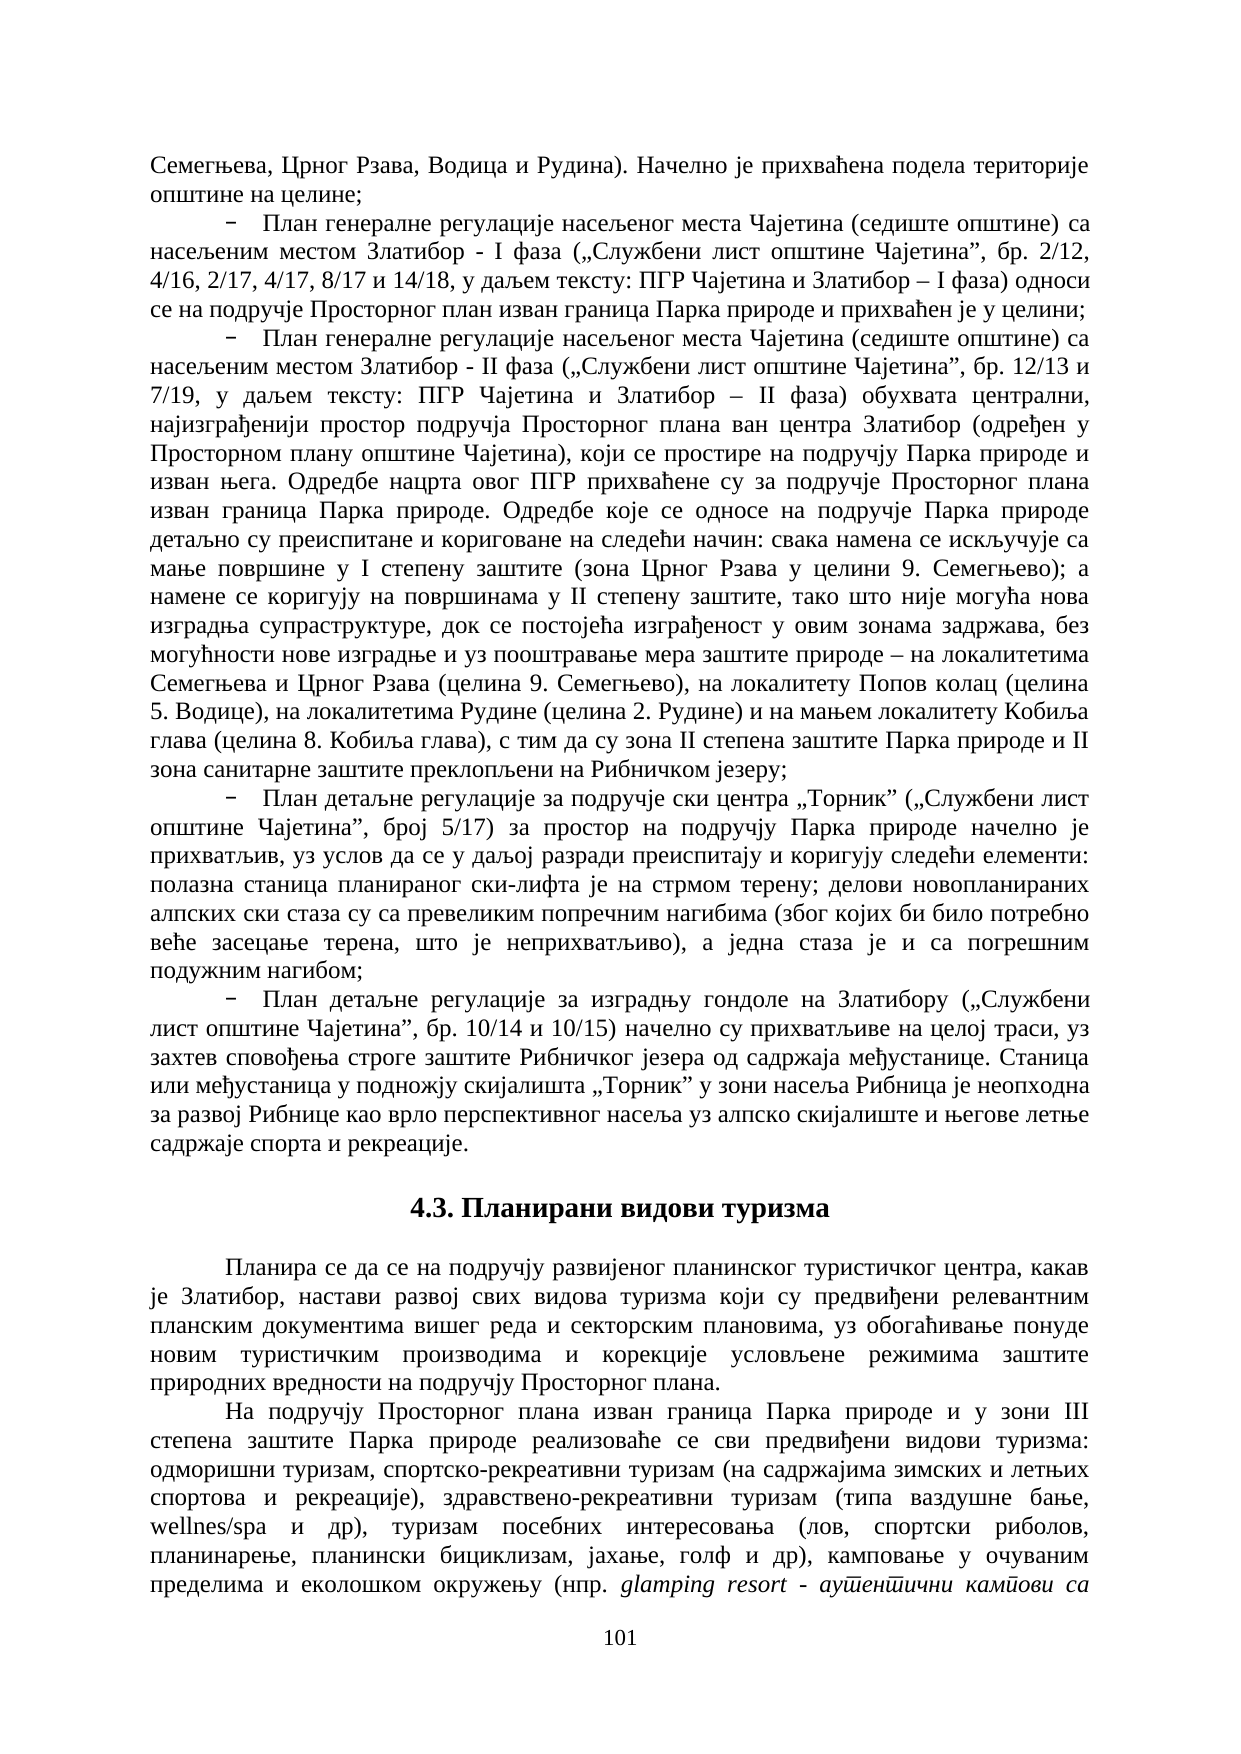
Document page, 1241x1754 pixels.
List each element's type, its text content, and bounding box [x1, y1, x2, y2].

text 4.3. Планирани видови туризма [150, 1190, 1090, 1224]
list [150, 150, 1090, 207]
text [150, 1396, 1090, 1597]
list План детаљне регулације за подручје ски центра „Торник” („Службени лист општине Чајетина”, број 5/17) за простор на подручју Парка природе начелно је прихватљив, уз услов да се у даљој разради преиспитају и коригују следећи елементи: полазна станица планираног ски-лифта је на стрмом терену; делови новопланираних алпских ски стаза су са превеликим попречним нагибима (због којих би било потребно веће засецање терена, што је неприхватљиво), а једна стаза је и са погрешним подужним нагибом; [150, 783, 1090, 984]
list План детаљне регулације за изградњу гондоле на Златибору („Службени лист општине Чајетина”, бр. 10/14 и 10/15) начелно су прихватљиве на целој траси, уз захтев сповођења строге заштите Рибничког језера од садржаја међустанице. Станица или међустаница у подножју скијалишта „Торник” у зони насеља Рибница је неопходна за развој Рибнице као врло перспективног насеља уз алпско скијалиште и његове летње садржаје спорта и рекреације. [150, 984, 1090, 1157]
list План генералне регулације насељеног места Чајетина (седиште општине) са насељеним местом Златибор - I фаза („Службени лист општине Чајетина”, бр. 2/12, 4/16, 2/17, 4/17, 8/17 и 14/18, у даљем тексту: ПГР Чајетина и Златибор – I фаза) односи се на подручје Просторног план изван граница Парка природе и прихваћен је у целини; [150, 207, 1090, 323]
list План генералне регулације насељеног места Чајетина (седиште општине) са насељеним местом Златибор - II фаза („Службени лист општине Чајетина”, бр. 12/13 и 7/19, у даљем тексту: ПГР Чајетина и Златибор – II фаза) обухвата централни, најизграђенији простор подручја Просторног плана ван центра Златибор (одређен у Просторном плану општине Чајетина), који се простире на подручју Парка природе и изван њега. Одредбе нацрта овог ПГР прихваћене су за подручје Просторног плана изван граница Парка природе. Одредбе које се односе на подручје Парка природе детаљно су преиспитане и кориговане на следећи начин: свака намена се искључује са мање површине у I степену заштите (зона Црног Рзава у целини 9. Семегњево); а намене се коригују на површинама у II степену заштите, тако што није могућа нова изградња супраструктуре, док се постојећа изграђеност у овим зонама задржава, без могућности нове изградње и уз пооштравање мера заштите природе – на локалитетима Семегњева и Црног Рзава (целина 9. Семегњево), на локалитету Попов колац (целина 5. Водице), на локалитетима Рудине (целина 2. Рудине) и на мањем локалитету Кобиља глава (целина 8. Кобиља глава), с тим да су зона II степена заштите Парка природе и II зона санитарне заштите преклопљени на Рибничком језеру; [150, 323, 1090, 783]
text Планира се да се на подручју развијеног планинског туристичког центра, какав је Златибор, настави развој свих видова туризма који су предвиђени релевантним планским документима вишег реда и секторским плановима, уз обогаћивање понуде новим туристичким производима и корекције условљене режимима заштите природних вредности на подручју Просторног плана. [150, 1252, 1090, 1396]
